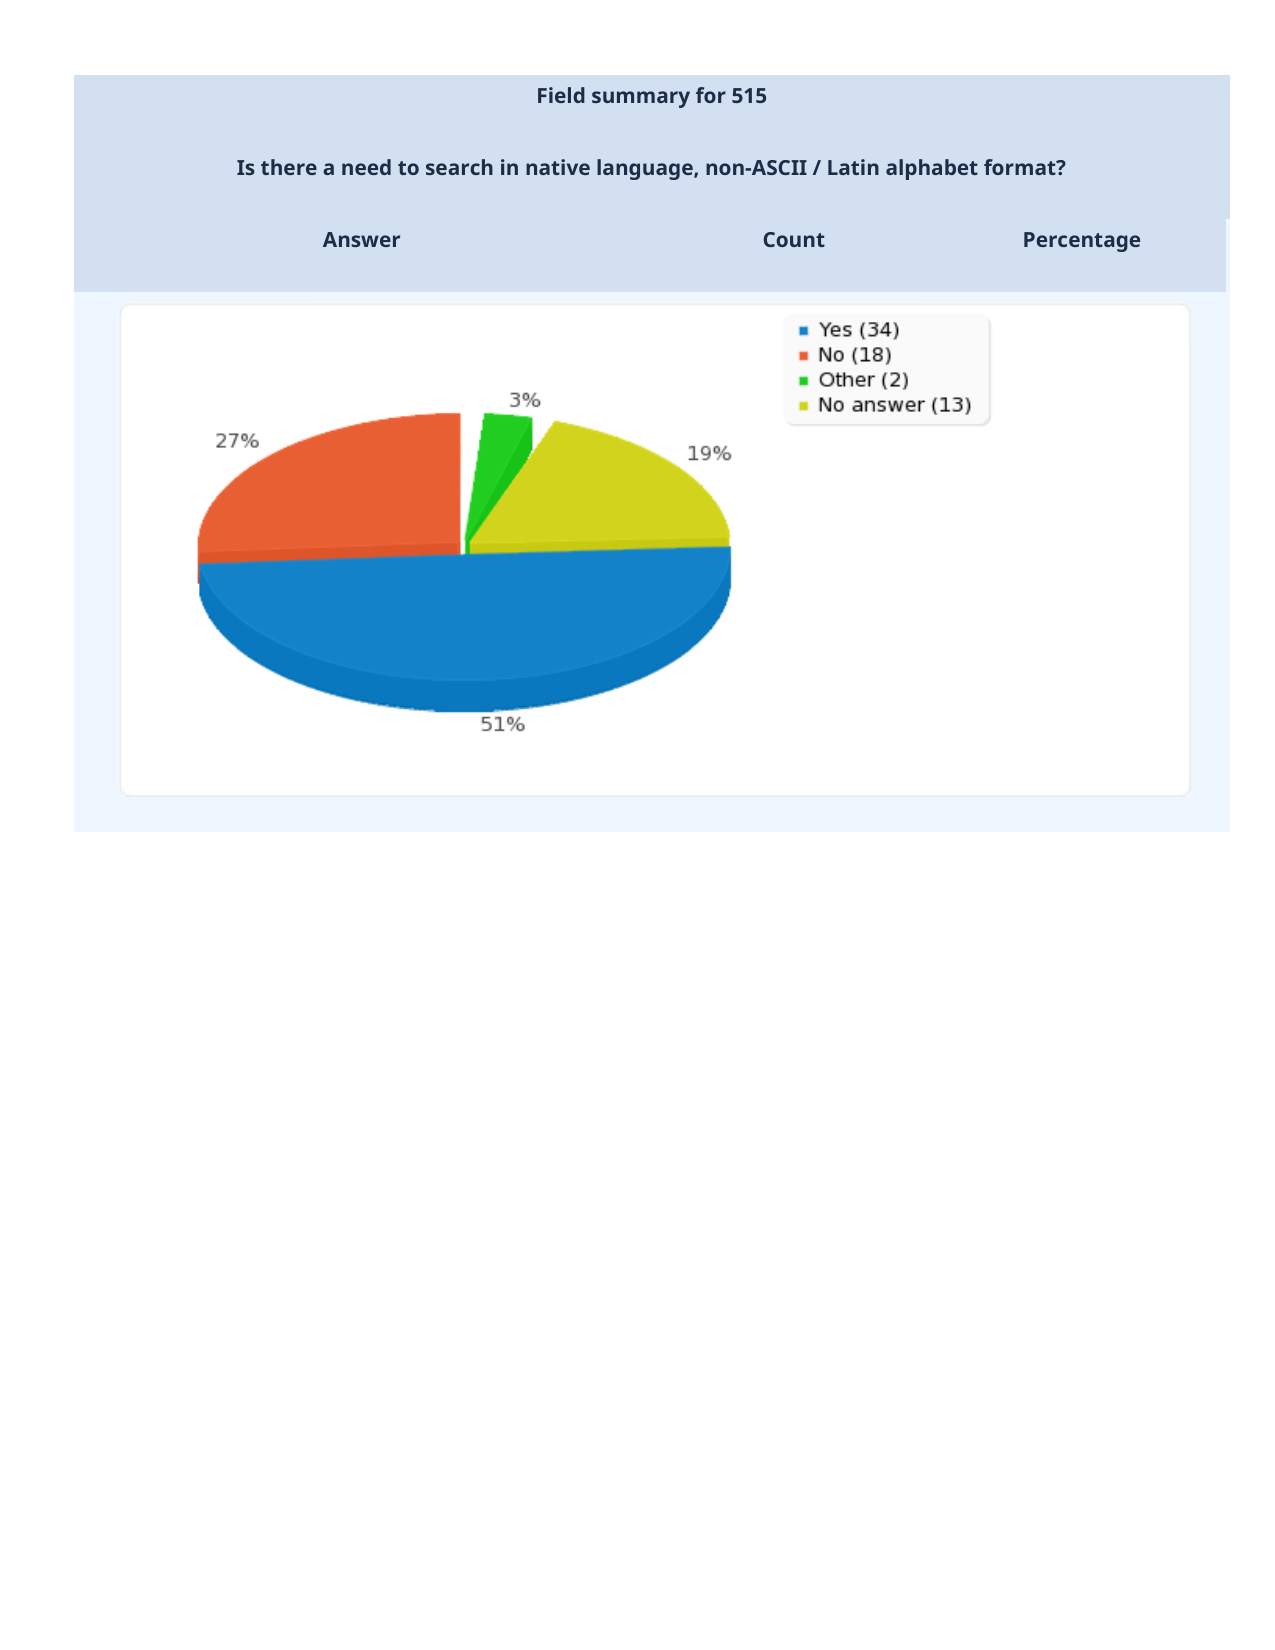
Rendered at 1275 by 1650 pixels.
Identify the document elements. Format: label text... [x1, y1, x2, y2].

table_cell Answer [74, 219, 650, 292]
table_cell Is there a need to search in native language, non-ASCII / Latin alphabet format? [74, 147, 1230, 219]
table_cell [1226, 219, 1230, 292]
picture [112, 296, 1191, 797]
table_header Field summary for 515 [74, 75, 1230, 147]
table_cell Percentage [938, 219, 1226, 292]
table_cell [74, 292, 1230, 832]
table_cell Count [650, 219, 938, 292]
